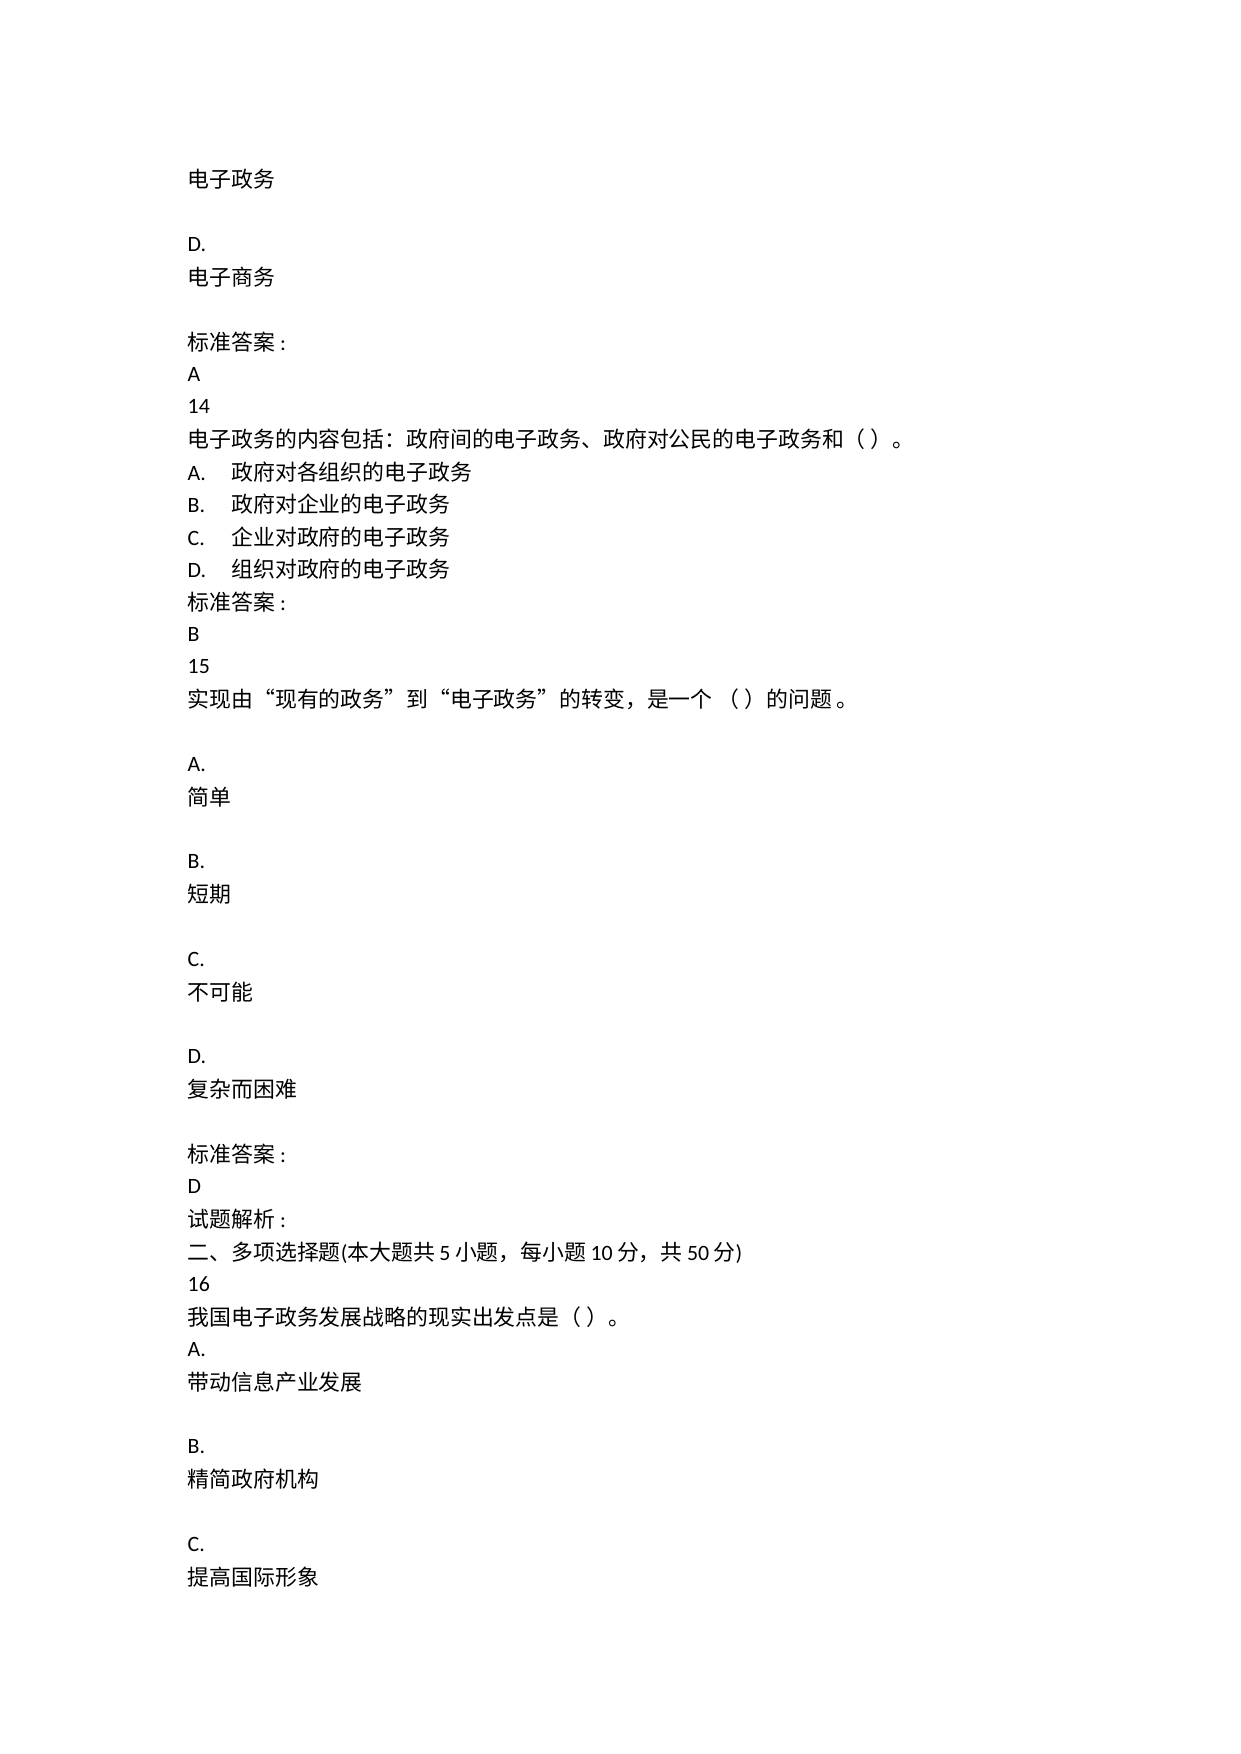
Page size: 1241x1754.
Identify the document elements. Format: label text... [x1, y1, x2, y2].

text D. 组织对政府的电子政务 [187, 552, 1053, 584]
text B [187, 617, 1053, 649]
text D. [187, 227, 1053, 259]
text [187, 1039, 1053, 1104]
text 14 [187, 389, 1053, 422]
text 电子政务 [187, 162, 1053, 194]
text C. 企业对政府的电子政务 [187, 519, 1053, 552]
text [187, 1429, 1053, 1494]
text 电子政务的内容包括：政府间的电子政务、政府对公民的电子政务和（ ）。 [187, 422, 1053, 454]
text 不可能 [187, 974, 1053, 1007]
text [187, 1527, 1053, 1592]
text 标准答案 : [187, 324, 1053, 357]
text A [187, 357, 1053, 389]
text A. [187, 747, 1053, 779]
text 短期 [187, 877, 1053, 909]
text B. 政府对企业的电子政务 [187, 487, 1053, 519]
text B. [187, 844, 1053, 877]
text 电子商务 [187, 259, 1053, 292]
text 标准答案 : [187, 584, 1053, 617]
text A. 政府对各组织的电子政务 [187, 454, 1053, 487]
text 15 [187, 649, 1053, 682]
text 实现由“现有的政务”到“电子政务”的转变，是一个 （ ）的问题 。 [187, 682, 1053, 714]
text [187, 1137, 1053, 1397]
text C. [187, 942, 1053, 974]
text 简单 [187, 779, 1053, 812]
